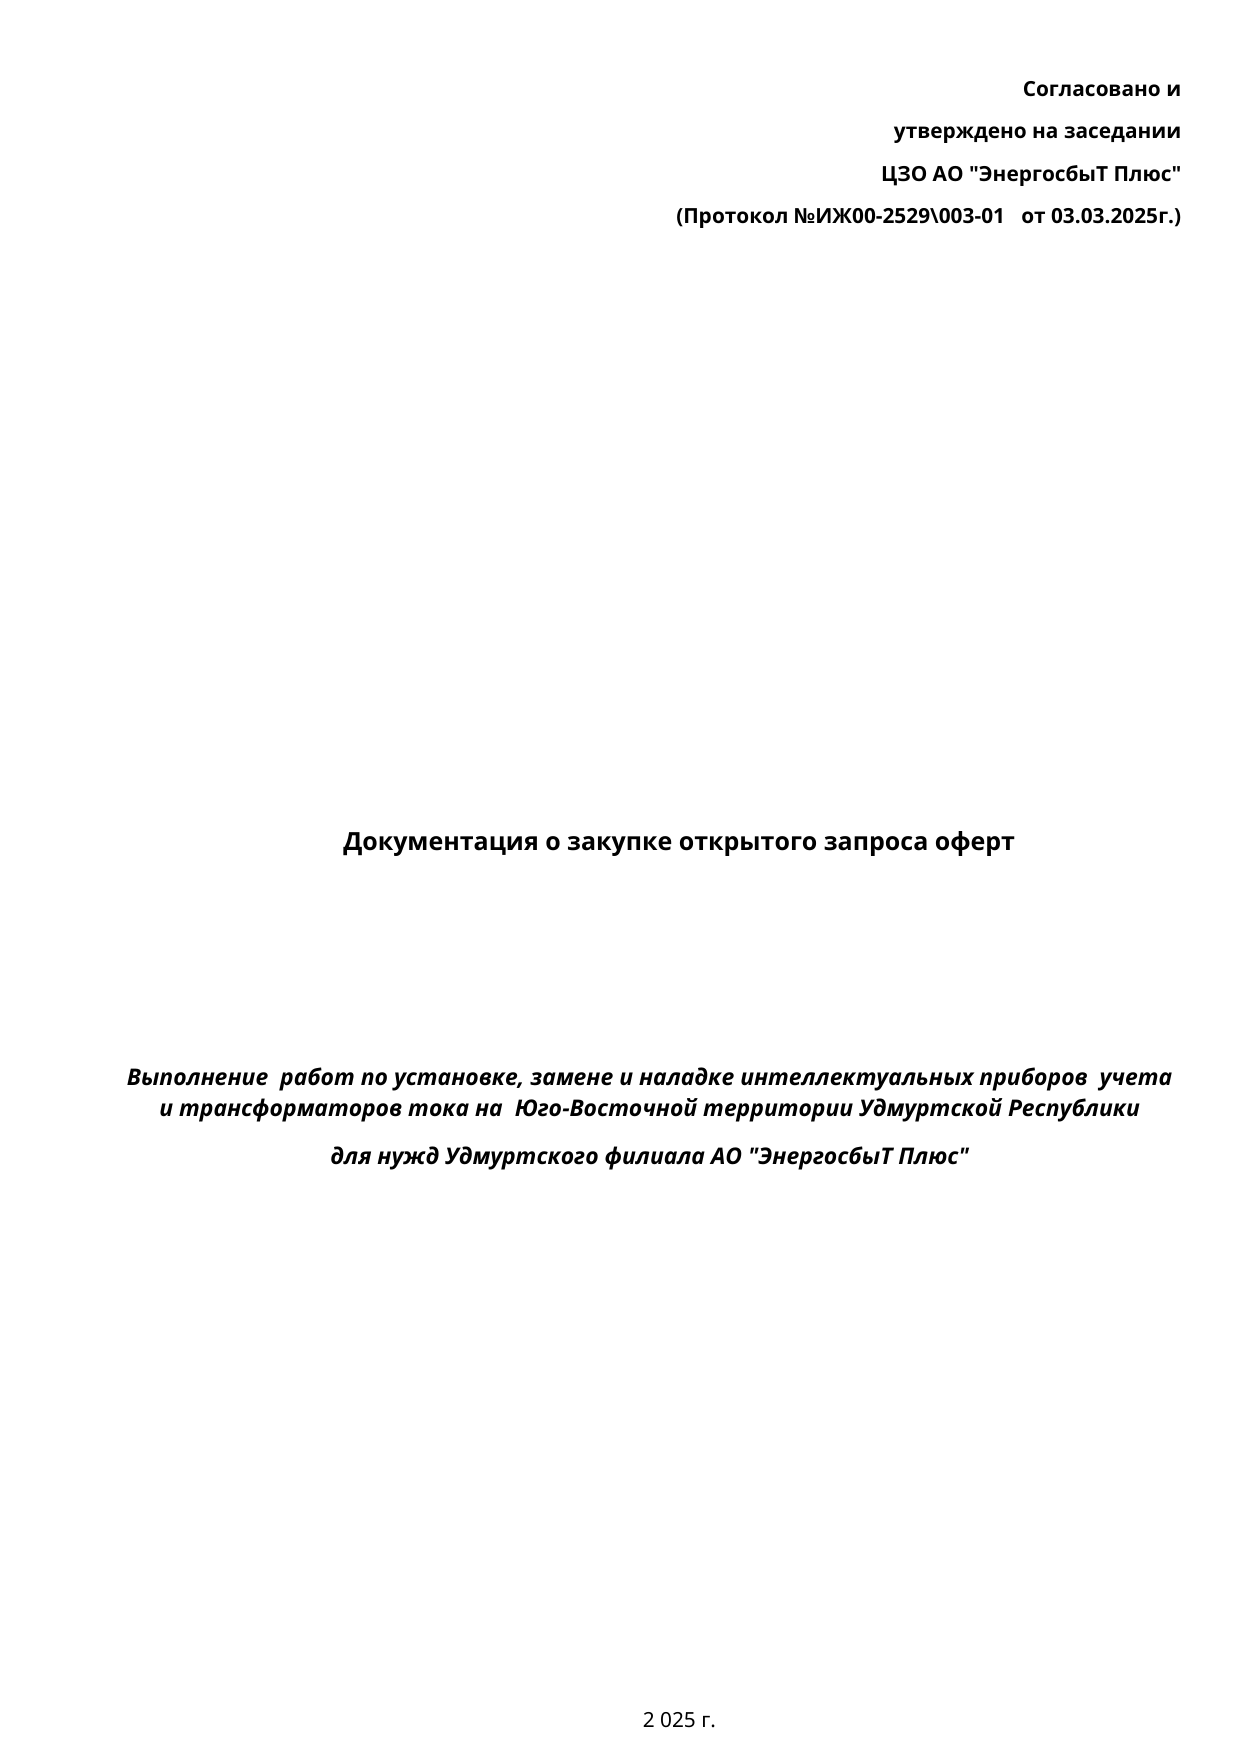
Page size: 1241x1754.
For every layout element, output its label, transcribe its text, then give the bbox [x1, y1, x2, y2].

text 2 025 г. [118, 1705, 1181, 1733]
text Согласовано и [474, 74, 1181, 102]
text Выполнение работ по установке, замене и наладке интеллектуальных приборов учета и трансформаторов тока на Юго-Восточной территории Удмуртской Республики [118, 1061, 1181, 1123]
text для нужд Удмуртского филиала АО "ЭнергосбыТ Плюс" [118, 1140, 1181, 1171]
text Документация о закупке открытого запроса оферт [118, 823, 1181, 857]
text (Протокол №ИЖ00-2529\003-01 от 03.03.2025г.) [474, 202, 1181, 230]
text ЦЗО АО "ЭнергосбыТ Плюс" [474, 159, 1181, 187]
text утверждено на заседании [474, 116, 1181, 145]
